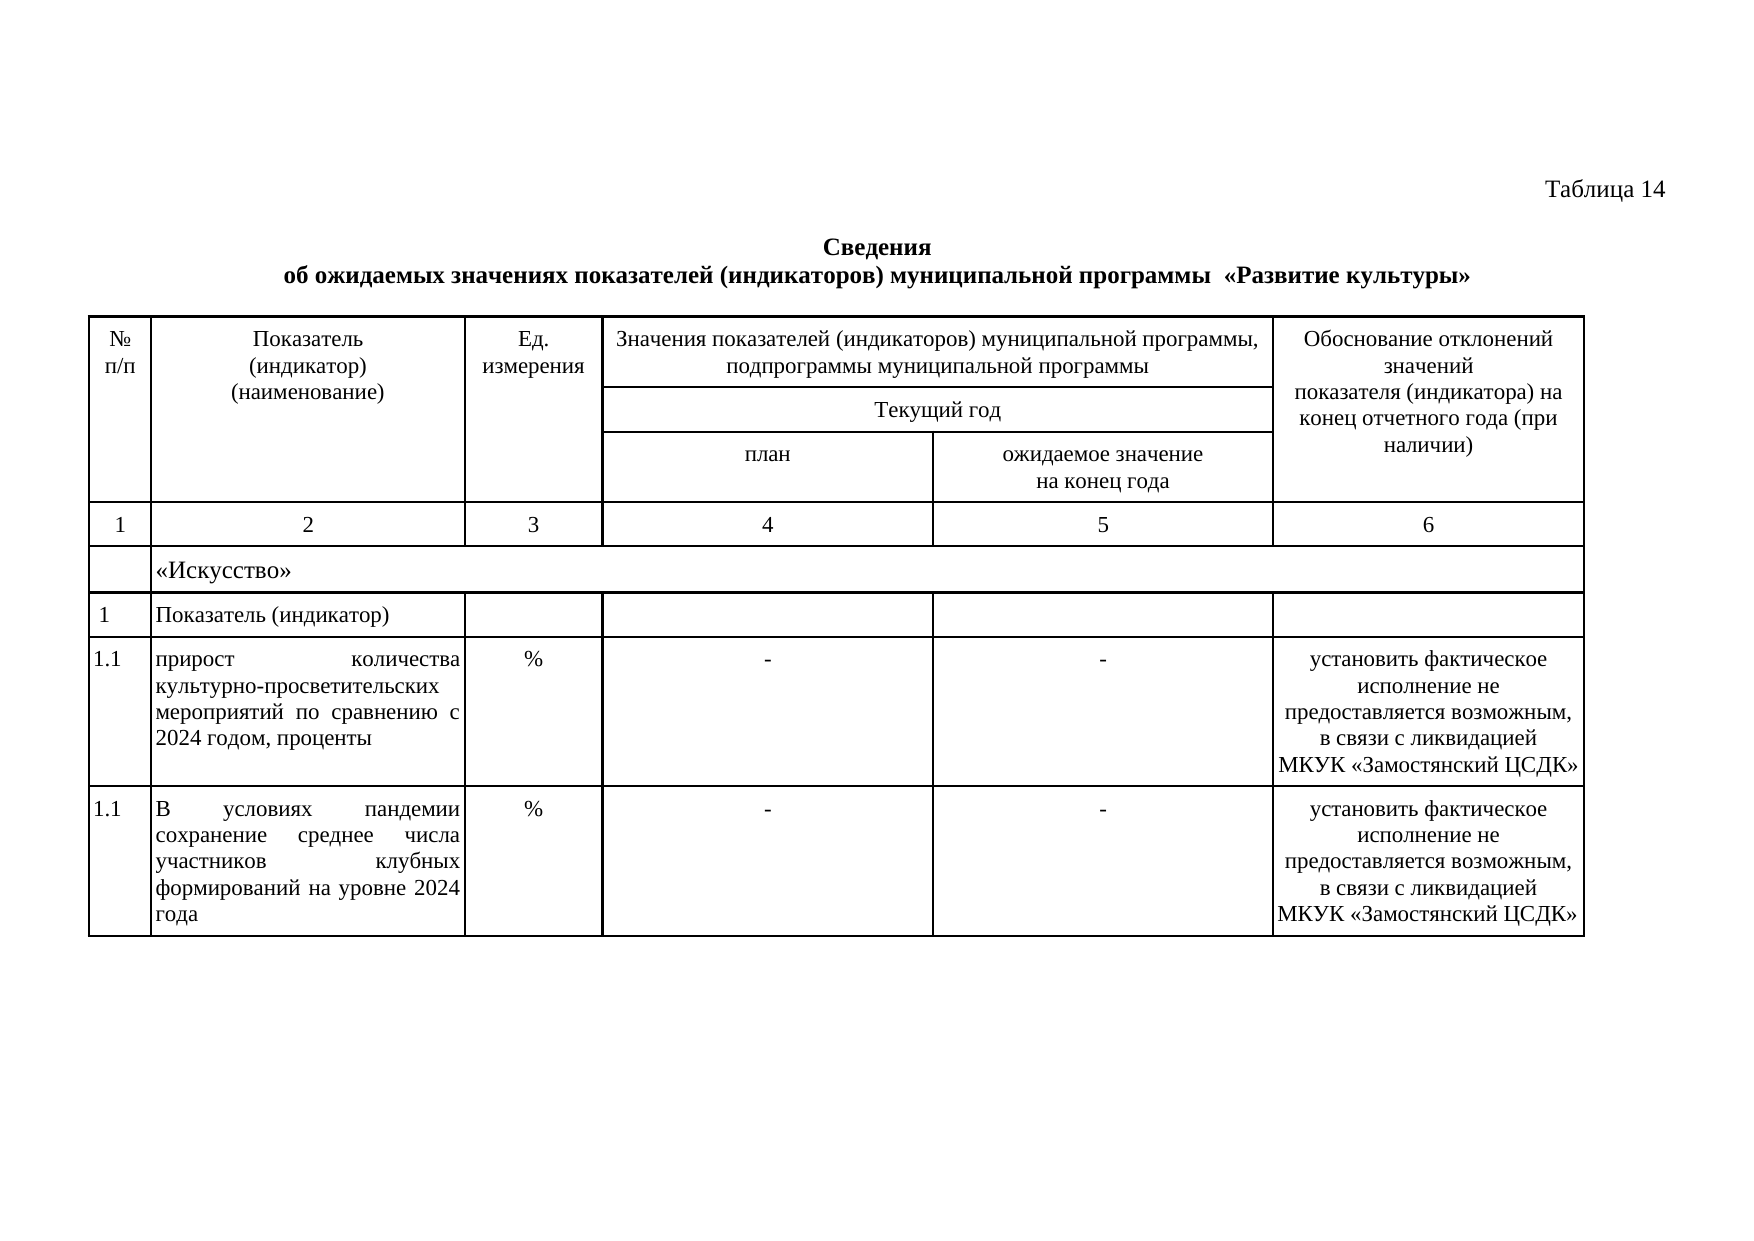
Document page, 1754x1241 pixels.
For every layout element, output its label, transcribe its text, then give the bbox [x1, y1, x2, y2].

table_cell прирост количества культурно-просветительских мероприятий по сравнению с 2024 годом, проценты [152, 638, 464, 785]
table_cell В условиях пандемии сохранение среднее числа участников клубных формирований на уровне 2024 года [152, 787, 464, 934]
table_cell 1 [90, 594, 150, 636]
table_cell - [934, 638, 1272, 785]
table_cell 2 [152, 503, 464, 545]
table_cell Текущий год [604, 388, 1272, 431]
table_header № п/п [90, 318, 150, 501]
table_header Ед. измерения [466, 318, 601, 501]
table_cell 1.1 [90, 787, 150, 934]
table_cell Показатель (индикатор) [152, 594, 464, 636]
table_cell 3 [466, 503, 601, 545]
table_cell - [604, 638, 932, 785]
table_cell 6 [1274, 503, 1583, 545]
table_cell «Искусство» [152, 547, 1583, 591]
text об ожидаемых значениях показателей (индикаторов) муниципальной программы «Развитие культуры» [89, 260, 1665, 289]
table_cell ожидаемое значение на конец года [934, 433, 1272, 501]
table_cell 1.1 [90, 638, 150, 785]
table_cell [90, 547, 150, 591]
text Сведения [89, 232, 1665, 260]
table_cell план [604, 433, 932, 501]
table_cell 4 [604, 503, 932, 545]
table_cell [1274, 594, 1583, 636]
table_cell [466, 594, 601, 636]
table_cell % [466, 638, 601, 785]
table_cell % [466, 787, 601, 934]
table_cell 1 [90, 503, 150, 545]
table_cell 5 [934, 503, 1272, 545]
table_cell [934, 594, 1272, 636]
table_cell - [604, 787, 932, 934]
text Таблица 14 [89, 174, 1665, 203]
table_header Показатель (индикатор) (наименование) [152, 318, 464, 501]
table_header Обоснование отклонений значений показателя (индикатора) на конец отчетного года (при наличии) [1274, 318, 1583, 501]
table_cell [604, 594, 932, 636]
table_cell установить фактическое исполнение не предоставляется возможным, в связи с ликвидацией МКУК «Замостянский ЦСДК» [1274, 638, 1583, 785]
table_header Значения показателей (индикаторов) муниципальной программы, подпрограммы муниципальной программы [604, 318, 1272, 386]
table_cell установить фактическое исполнение не предоставляется возможным, в связи с ликвидацией МКУК «Замостянский ЦСДК» [1274, 787, 1583, 934]
table_cell - [934, 787, 1272, 934]
